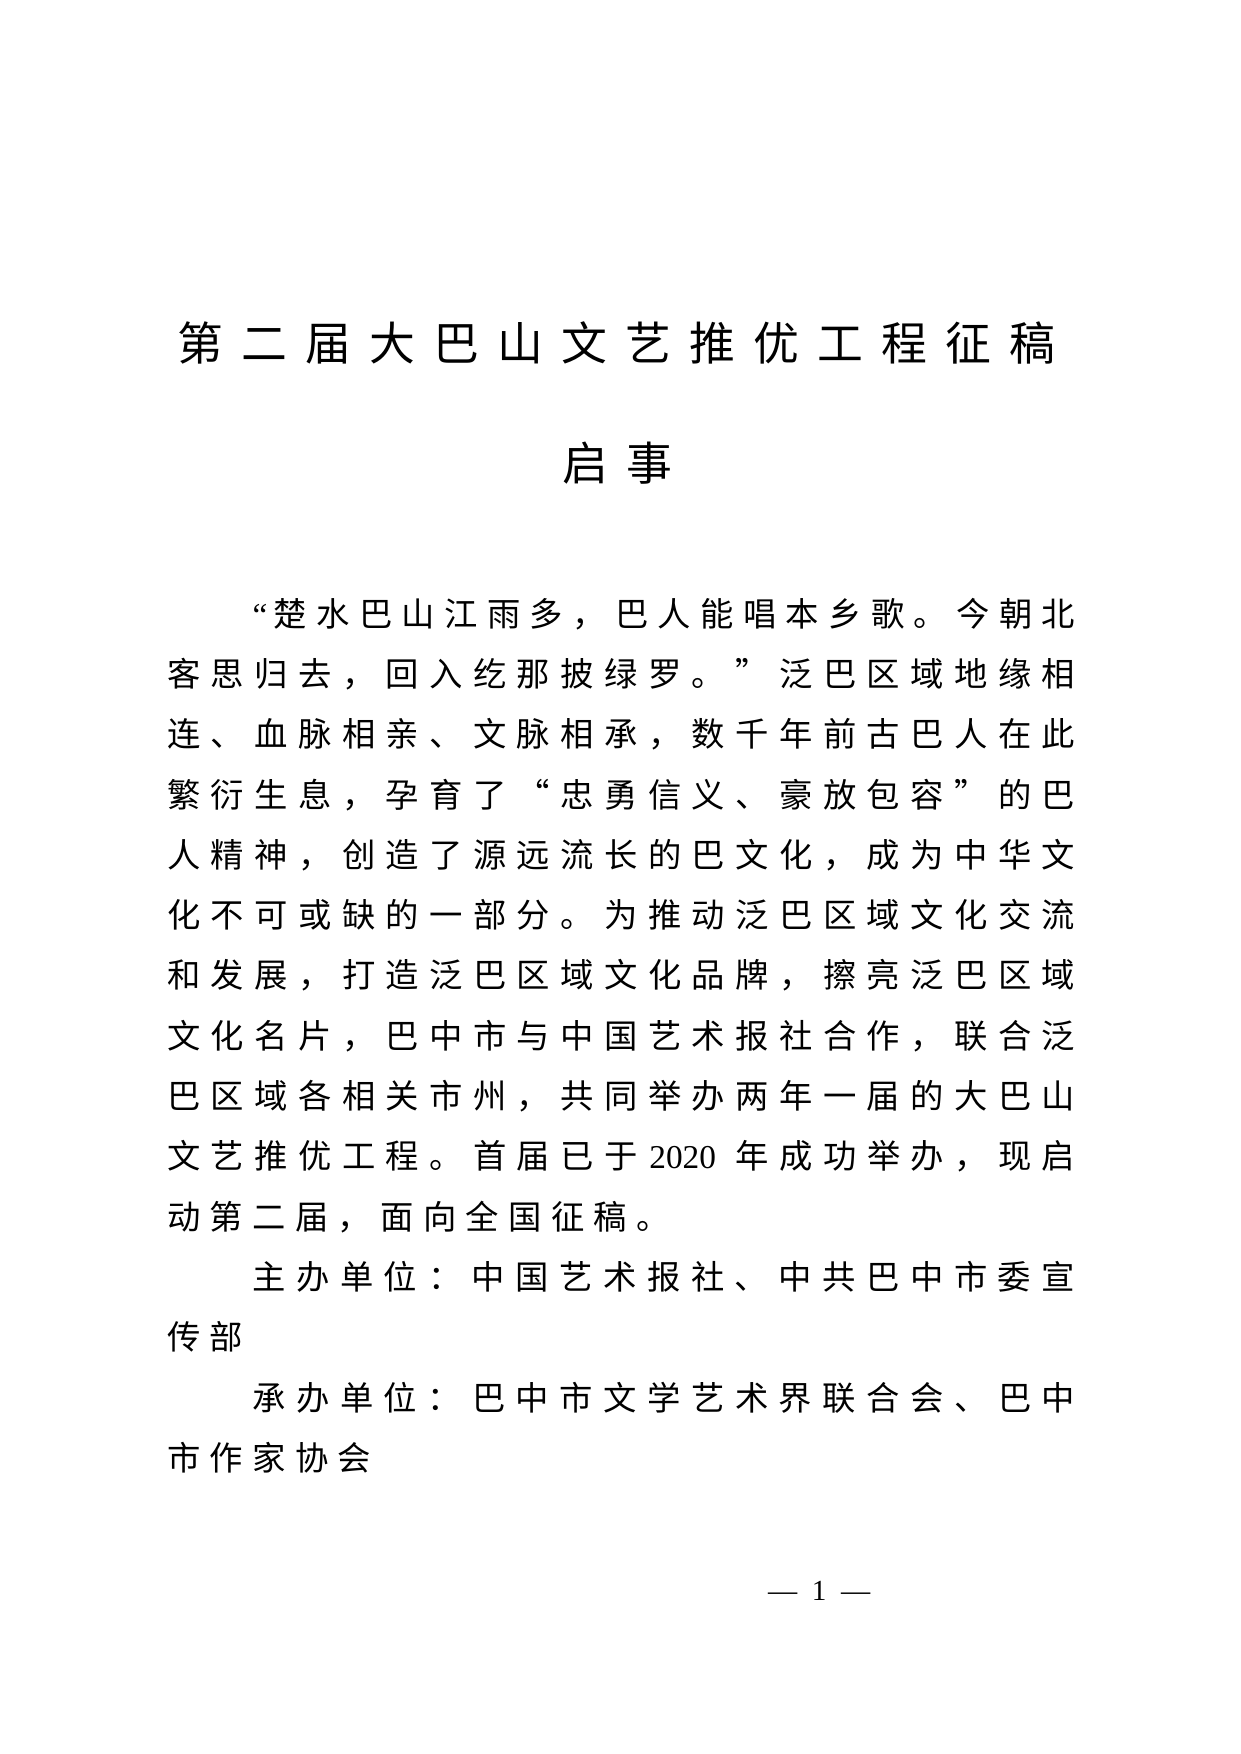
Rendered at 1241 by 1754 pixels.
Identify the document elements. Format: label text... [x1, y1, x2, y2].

text “楚水巴山江雨多，巴人能唱本乡歌。今朝北客思归去，回入纥那披绿罗。”泛巴区域地缘相连、血脉相亲、文脉相承，数千年前古巴人在此繁衍生息，孕育了“忠勇信义、豪放包容”的巴人精神，创造了源远流长的巴文化，成为中华文化不可或缺的一部分。为推动泛巴区域文化交流和发展，打造泛巴区域文化品牌，擦亮泛巴区域文化名片，巴中市与中国艺术报社合作，联合泛巴区域各相关市州，共同举办两年一届的大巴山文艺推优工程。首届已于2020年成功举办，现启动第二届，面向全国征稿。 [167, 581, 1085, 1245]
text 主办单位：中国艺术报社、中共巴中市委宣传部 [167, 1245, 1085, 1365]
text 第二届大巴山文艺推优工程征稿启事 [167, 280, 1085, 521]
text 承办单位：巴中市文学艺术界联合会、巴中市作家协会 [167, 1365, 1085, 1486]
